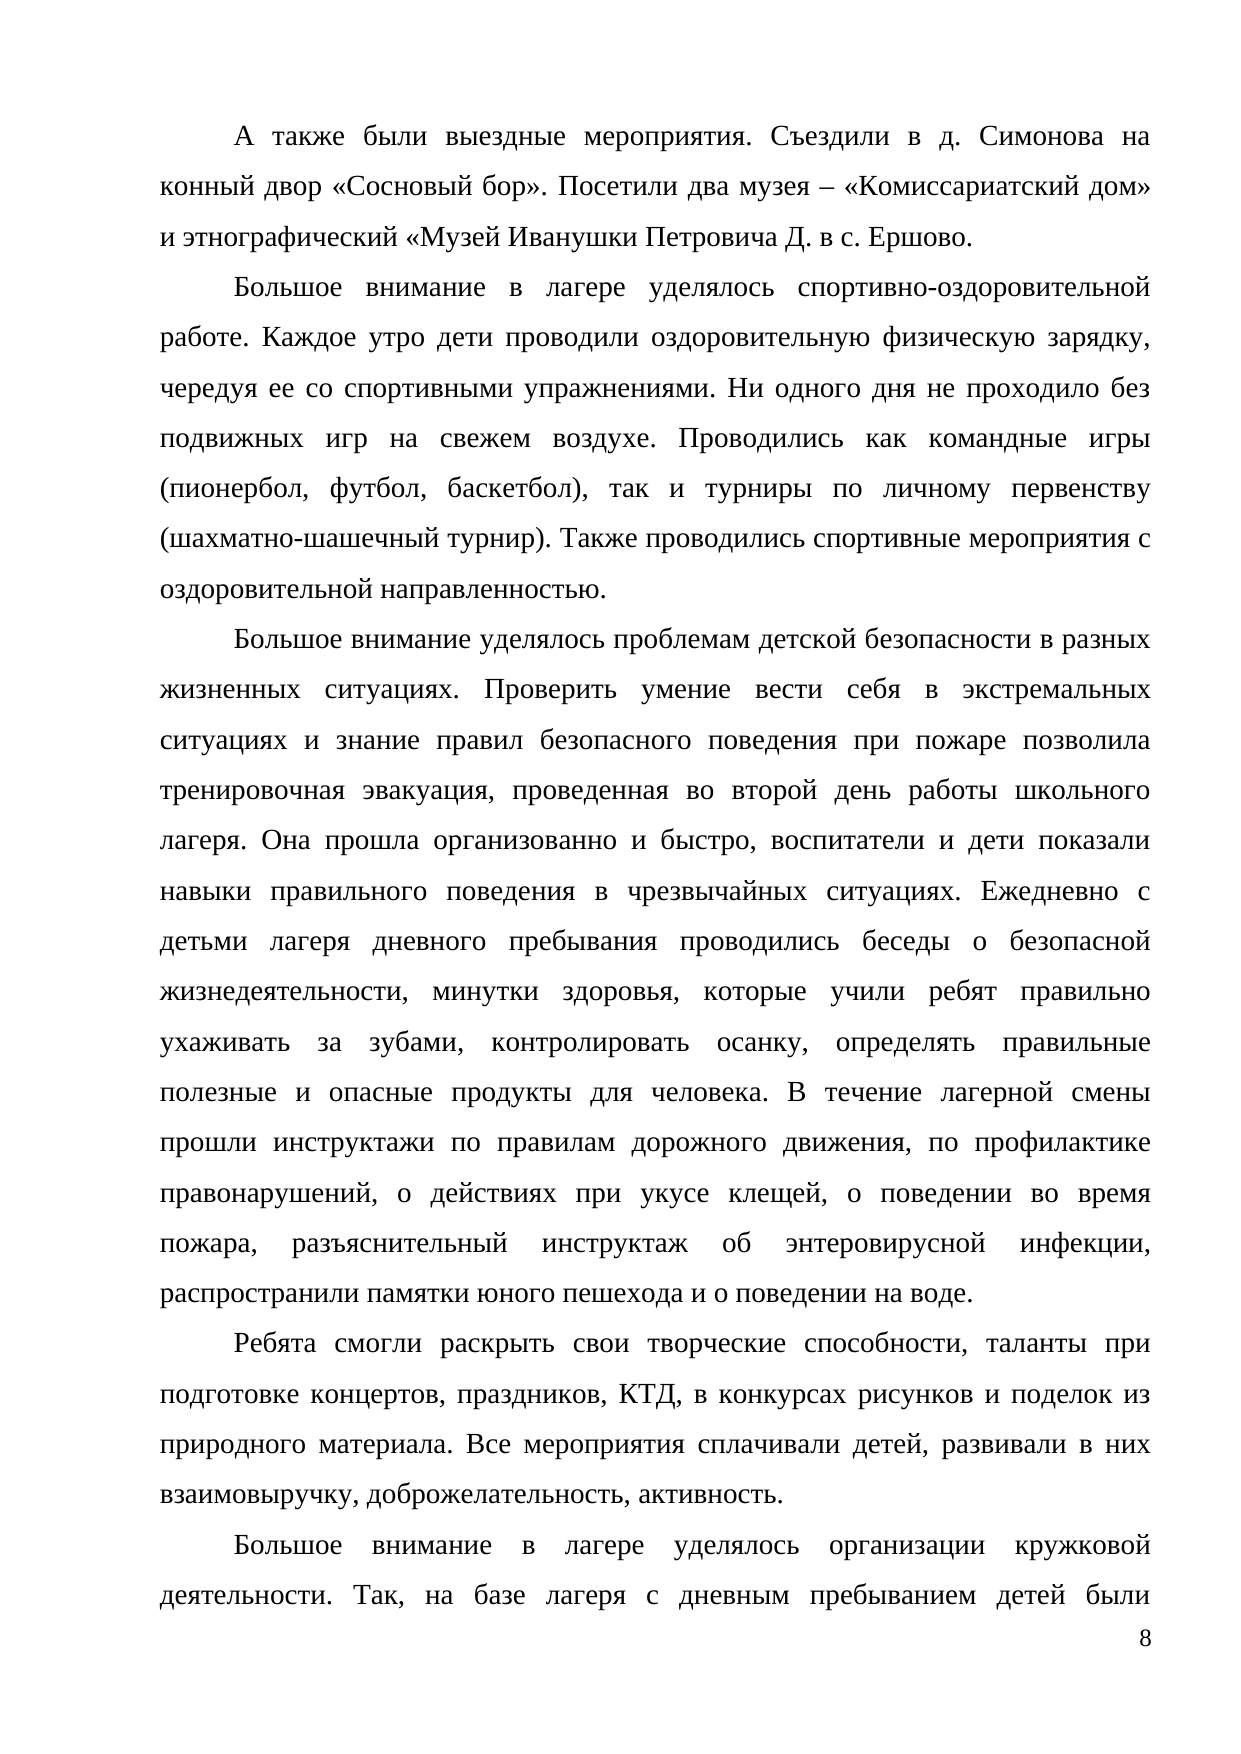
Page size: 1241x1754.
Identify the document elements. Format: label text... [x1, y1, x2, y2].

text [159, 1527, 1152, 1611]
text Большое внимание в лагере уделялось спортивно-оздоровительной работе. Каждое утро дети проводили оздоровительную физическую зарядку, чередуя ее со спортивными упражнениями. Ни одного дня не проходило без подвижных игр на свежем воздухе. Проводились как командные игры (пионербол, футбол, баскетбол), так и турниры по личному первенству (шахматно-шашечный турнир). Также проводились спортивные мероприятия с оздоровительной направленностью. [159, 269, 1152, 604]
text А также были выездные мероприятия. Съездили в д. Симонова на конный двор «Сосновый бор». Посетили два музея – «Комиссариатский дом» и этнографический «Музей Иванушки Петровича Д. в с. Ершово. [159, 118, 1152, 252]
text Ребята смогли раскрыть свои творческие способности, таланты при подготовке концертов, праздников, КТД, в конкурсах рисунков и поделок из природного материала. Все мероприятия сплачивали детей, развивали в них взаимовыручку, доброжелательность, активность. [159, 1326, 1152, 1510]
text Большое внимание уделялось проблемам детской безопасности в разных жизненных ситуациях. Проверить умение вести себя в экстремальных ситуациях и знание правил безопасного поведения при пожаре позволила тренировочная эвакуация, проведенная во второй день работы школьного лагеря. Она прошла организованно и быстро, воспитатели и дети показали навыки правильного поведения в чрезвычайных ситуациях. Ежедневно с детьми лагеря дневного пребывания проводились беседы о безопасной жизнедеятельности, минутки здоровья, которые учили ребят правильно ухаживать за зубами, контролировать осанку, определять правильные полезные и опасные продукты для человека. В течение лагерной смены прошли инструктажи по правилам дорожного движения, по профилактике правонарушений, о действиях при укусе клещей, о поведении во время пожара, разъяснительный инструктаж об энтеровирусной инфекции, распространили памятки юного пешехода и о поведении на воде. [159, 621, 1152, 1309]
